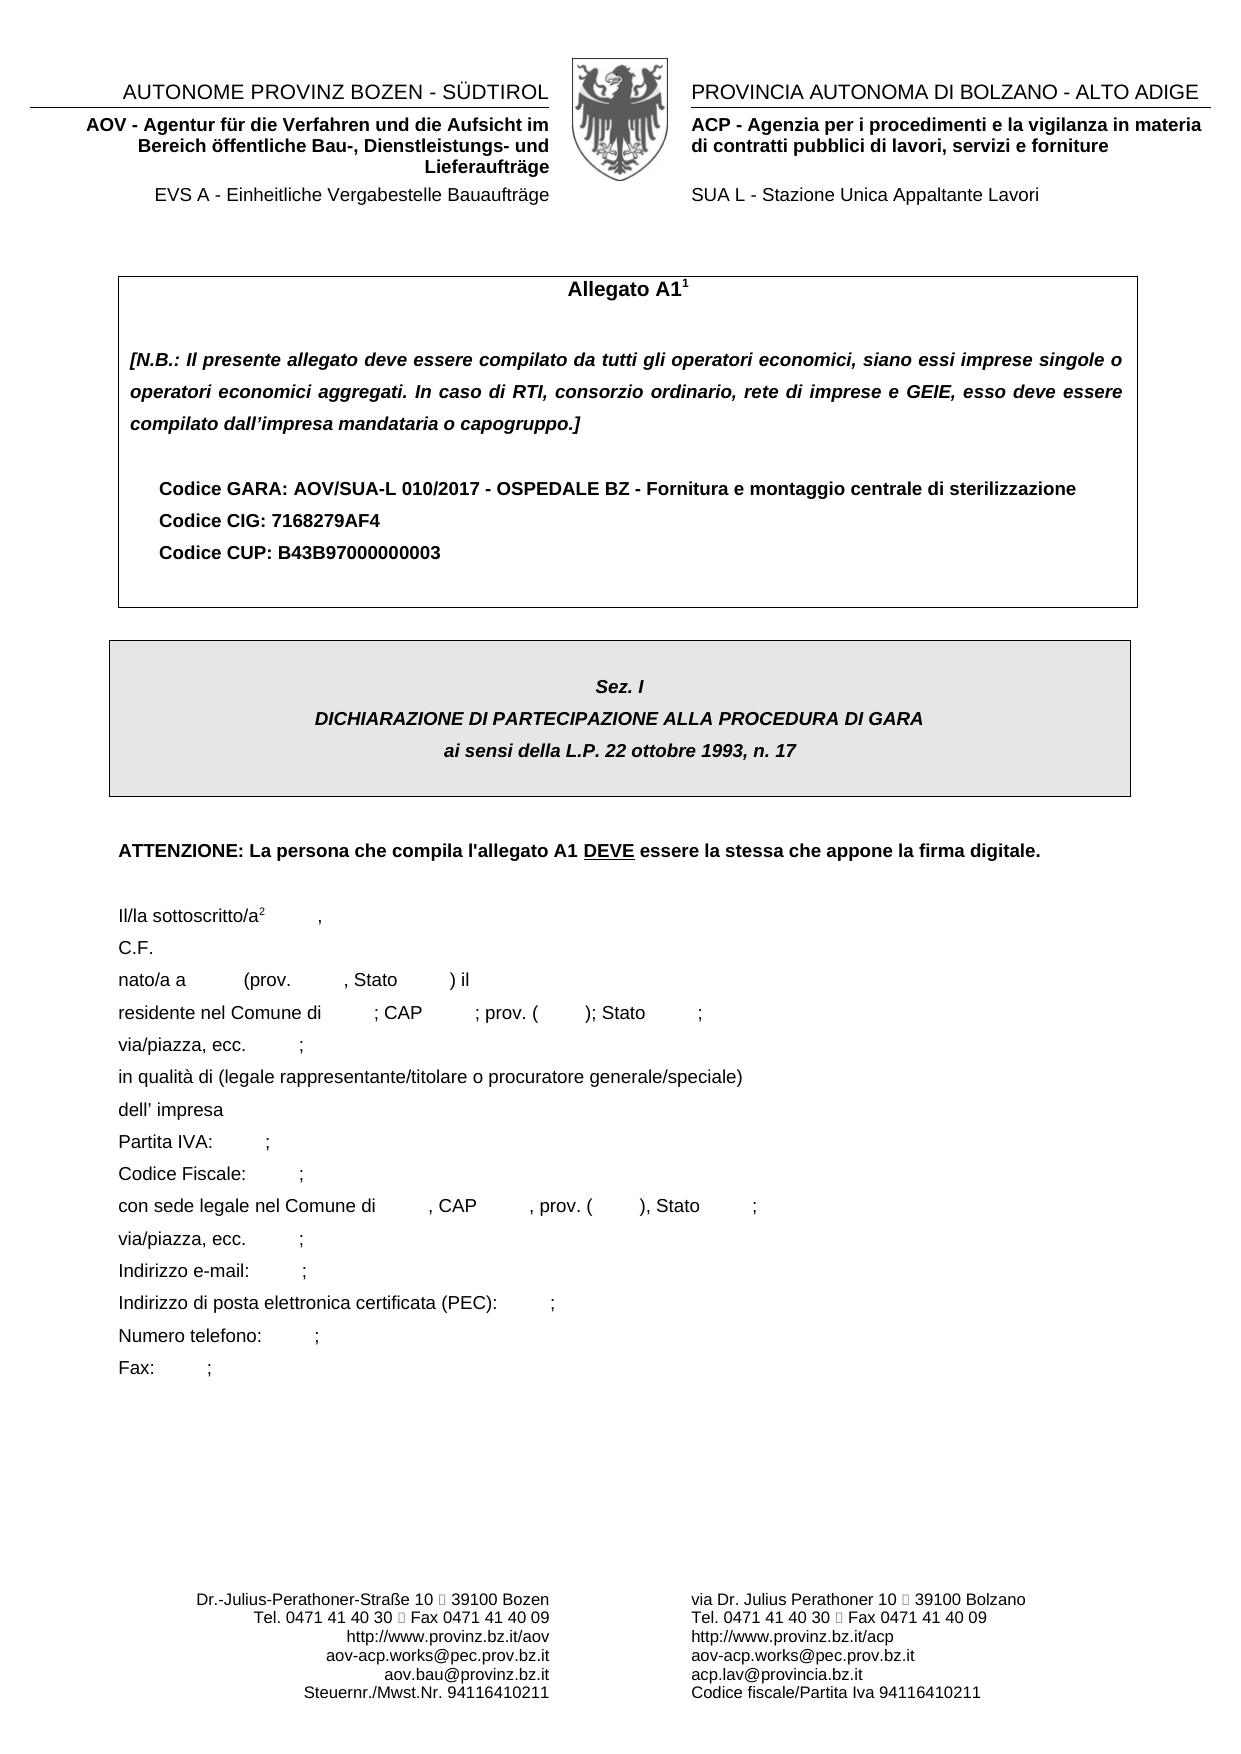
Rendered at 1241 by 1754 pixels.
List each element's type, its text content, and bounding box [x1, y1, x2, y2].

text ATTENZIONE: La persona che compila l'allegato A1 DEVE essere la stessa che appone la firma digitale. [118, 840, 1122, 862]
text nato/a a (prov. , Stato ) il [118, 969, 1122, 991]
text in qualità di (legale rappresentante/titolare o procuratore generale/speciale) [118, 1066, 1122, 1088]
text Partita IVA: ; [118, 1131, 1122, 1152]
text Numero telefono: ; [118, 1324, 1122, 1346]
text DICHIARAZIONE DI PARTECIPAZIONE ALLA PROCEDURA DI GARA [110, 705, 1130, 729]
text con sede legale nel Comune di , , prov. ( ), Stato ; [118, 1195, 1122, 1217]
text Il/la sottoscritto/a , [118, 905, 1122, 926]
picture [572, 58, 668, 181]
text Sez. I [110, 672, 1130, 697]
text Indirizzo e-mail: ; [118, 1260, 1122, 1281]
text via/piazza, ecc. ; [118, 1228, 1122, 1249]
table_header Allegato A1 [N.B.: Il presente allegato deve essere compilato da tutti gli operatori economici, siano essi imprese singole o operatori economici aggregati. In caso di RTI, consorzio ordinario, rete di imprese e GEIE, esso deve essere compilato dall’impresa mandataria o capogruppo.] Codice GARA: AOV/SUA-L 010/2017 - OSPEDALE BZ - Fornitura e montaggio centrale di sterilizzazione Codice CIG: 7168279AF4 Codice CUP: B43B97000000003 [119, 277, 1137, 607]
text residente nel Comune di ; ; prov. ( ); Stato ; [118, 1002, 1122, 1023]
text Codice Fiscale: ; [118, 1163, 1122, 1184]
text C.F. [118, 937, 1122, 958]
text via/piazza, ecc. ; [118, 1034, 1122, 1055]
text ai sensi della L.P. 22 ottobre 1993, n. 17 [110, 737, 1130, 762]
text Indirizzo di posta elettronica certificata (PEC): ; [118, 1292, 1122, 1314]
text dell’ impresa [118, 1098, 1122, 1120]
text Fax: ; [118, 1357, 1122, 1378]
